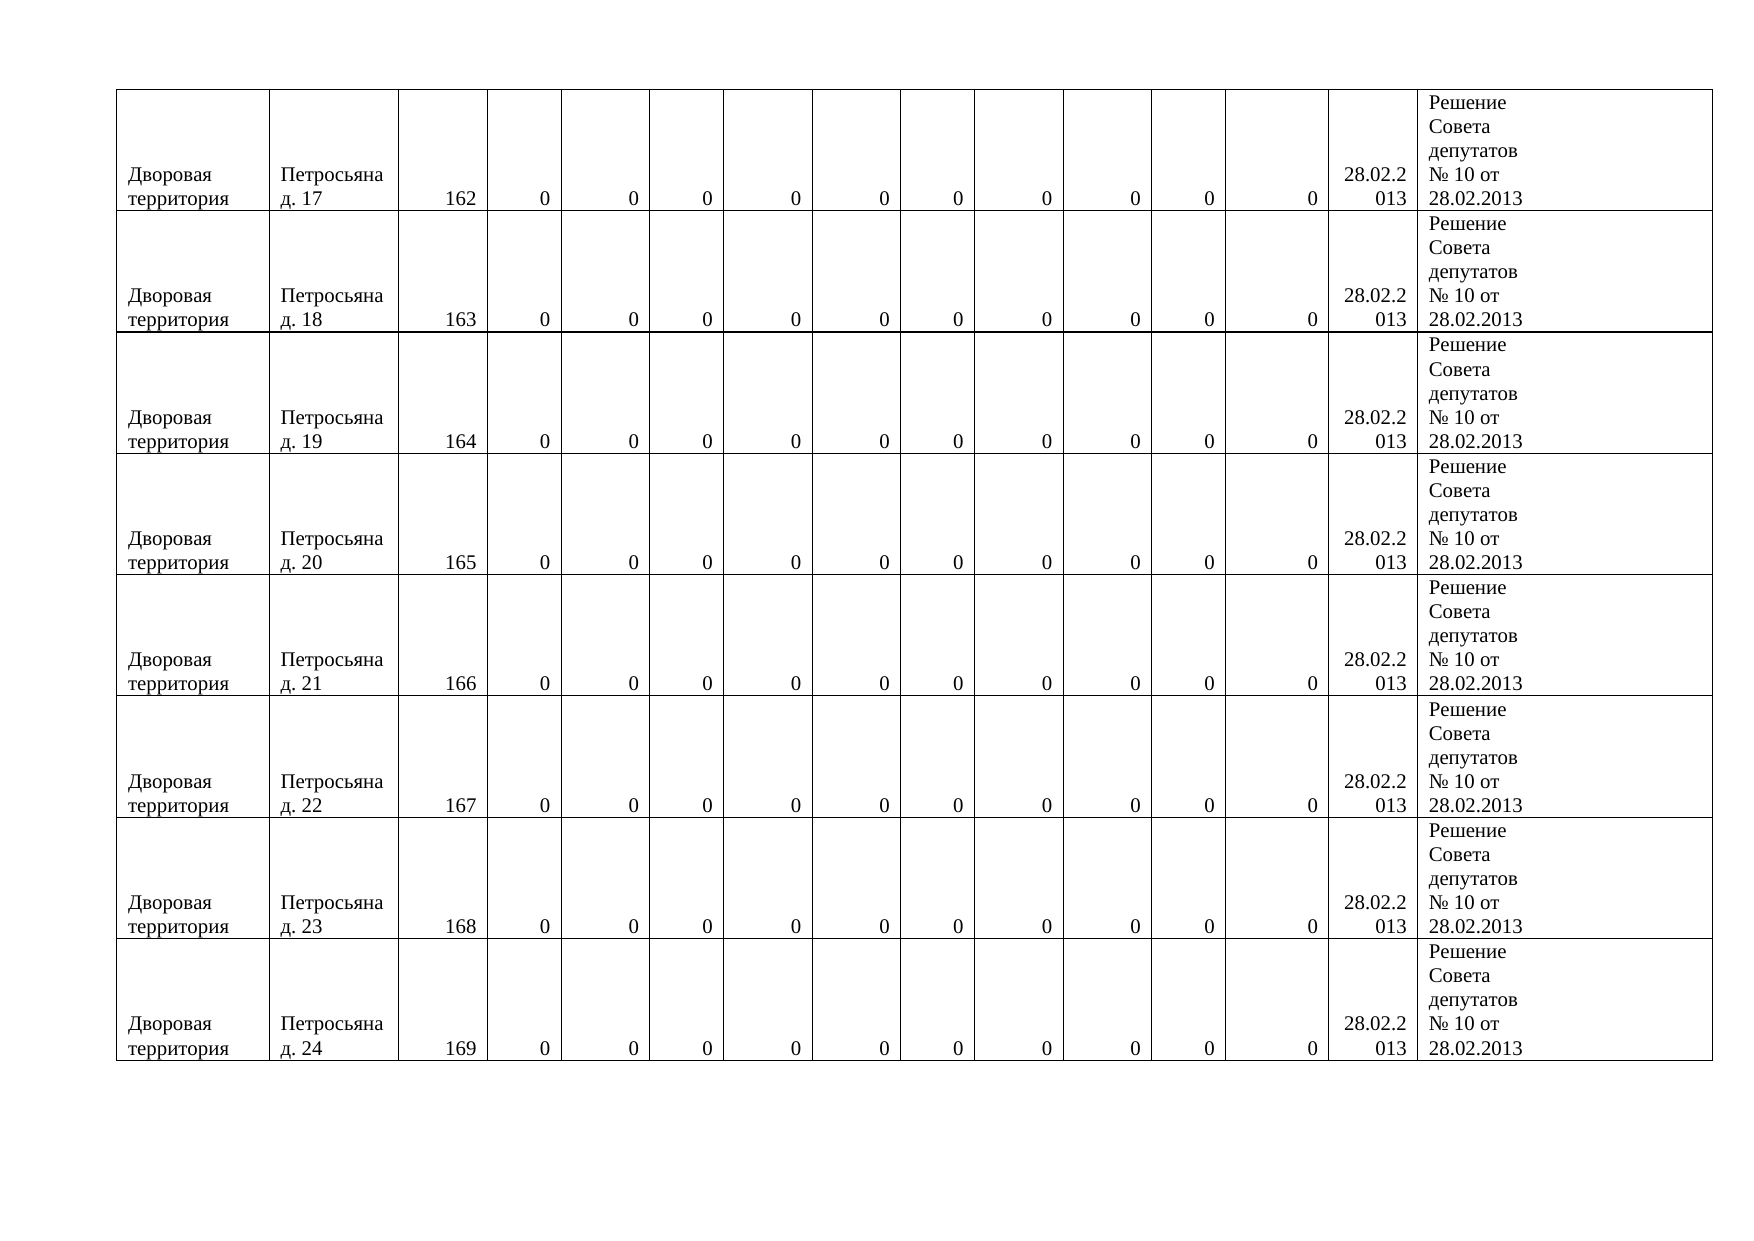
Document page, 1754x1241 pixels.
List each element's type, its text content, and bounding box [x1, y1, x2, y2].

table_cell 0 [975, 818, 1063, 938]
table_cell 0 [488, 90, 561, 210]
table_cell 0 [1226, 333, 1328, 453]
table_cell 0 [813, 90, 900, 210]
table_cell 0 [1064, 575, 1151, 695]
table_cell 0 [1226, 818, 1328, 938]
table_cell 162 [399, 90, 487, 210]
table_cell 0 [1064, 333, 1151, 453]
table_cell 0 [1064, 696, 1151, 817]
table_cell 0 [650, 575, 723, 695]
table_cell 0 [901, 211, 974, 331]
table_cell 166 [399, 575, 487, 695]
table_cell Петросьяна д. 17 [270, 90, 398, 210]
table_cell Решение Совета депутатов № 10 от 28.02.2013 [1418, 454, 1712, 574]
table_cell 0 [813, 333, 900, 453]
table_cell 0 [724, 575, 812, 695]
table_cell 0 [813, 211, 900, 331]
table_cell Петросьяна д. 22 [270, 696, 398, 817]
table_cell 0 [975, 90, 1063, 210]
table_cell 0 [901, 90, 974, 210]
table_cell 0 [650, 333, 723, 453]
table_cell 0 [1152, 333, 1225, 453]
table_cell 0 [562, 818, 649, 938]
table_cell 0 [488, 939, 561, 1059]
table_cell 0 [488, 696, 561, 817]
table_cell Петросьяна д. 19 [270, 333, 398, 453]
table_cell Петросьяна д. 21 [270, 575, 398, 695]
table_cell Дворовая территория [117, 939, 269, 1059]
table_cell 0 [488, 211, 561, 331]
table_cell 0 [1152, 818, 1225, 938]
table_cell 0 [901, 818, 974, 938]
table_cell Дворовая территория [117, 90, 269, 210]
table_cell Петросьяна д. 24 [270, 939, 398, 1059]
table_cell 0 [813, 575, 900, 695]
table_cell 0 [975, 575, 1063, 695]
table_cell 0 [975, 454, 1063, 574]
table_cell 28.02.2013 [1329, 211, 1417, 331]
table_cell 0 [488, 333, 561, 453]
table_cell 0 [975, 211, 1063, 331]
table_cell 0 [1152, 939, 1225, 1059]
table_cell 0 [562, 211, 649, 331]
table_cell 0 [1226, 696, 1328, 817]
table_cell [1418, 211, 1712, 331]
table_cell 0 [1226, 939, 1328, 1059]
table_cell 0 [1152, 575, 1225, 695]
table_cell 0 [650, 939, 723, 1059]
table_cell 28.02.2013 [1329, 818, 1417, 938]
table_cell 165 [399, 454, 487, 574]
table_cell 28.02.2013 [1329, 90, 1417, 210]
table_cell 0 [650, 818, 723, 938]
table_cell Дворовая территория [117, 211, 269, 331]
table_cell 0 [901, 575, 974, 695]
table_cell 0 [650, 211, 723, 331]
table_cell 0 [975, 696, 1063, 817]
table_cell Дворовая территория [117, 818, 269, 938]
table_cell 0 [1064, 211, 1151, 331]
table_cell 169 [399, 939, 487, 1059]
table_cell 0 [724, 333, 812, 453]
table_cell 0 [1226, 454, 1328, 574]
table_cell 0 [1064, 454, 1151, 574]
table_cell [1418, 939, 1712, 1059]
table_cell 0 [1064, 90, 1151, 210]
table_cell 28.02.2013 [1329, 696, 1417, 817]
table_cell 0 [650, 696, 723, 817]
table_cell Дворовая территория [117, 333, 269, 453]
table_cell 0 [724, 696, 812, 817]
table_cell 0 [901, 454, 974, 574]
table_cell 0 [562, 90, 649, 210]
table_cell 0 [488, 575, 561, 695]
table_cell Петросьяна д. 23 [270, 818, 398, 938]
table_cell 164 [399, 333, 487, 453]
table_cell 0 [1064, 818, 1151, 938]
table_cell 0 [813, 939, 900, 1059]
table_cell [1418, 818, 1712, 938]
table_cell 0 [1226, 575, 1328, 695]
table_cell 0 [901, 939, 974, 1059]
table_cell 0 [650, 454, 723, 574]
table_cell 28.02.2013 [1329, 333, 1417, 453]
table_cell 0 [724, 211, 812, 331]
table_cell Дворовая территория [117, 696, 269, 817]
table_cell 0 [724, 939, 812, 1059]
table_cell 0 [1152, 454, 1225, 574]
table_cell 0 [562, 575, 649, 695]
table_cell 0 [488, 818, 561, 938]
table_cell 163 [399, 211, 487, 331]
table_cell 0 [813, 454, 900, 574]
table_cell 0 [975, 939, 1063, 1059]
table_cell 0 [901, 333, 974, 453]
table_cell 0 [562, 333, 649, 453]
table_cell 0 [1152, 696, 1225, 817]
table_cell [1418, 90, 1712, 210]
table_cell 0 [1226, 90, 1328, 210]
table_cell 0 [901, 696, 974, 817]
table_cell 0 [562, 939, 649, 1059]
table_cell 0 [724, 818, 812, 938]
table_cell 0 [975, 333, 1063, 453]
table_cell 0 [562, 696, 649, 817]
table_cell 0 [724, 90, 812, 210]
table_cell Дворовая территория [117, 454, 269, 574]
table_cell 28.02.2013 [1329, 575, 1417, 695]
table_cell 0 [1152, 90, 1225, 210]
table_cell Петросьяна д. 20 [270, 454, 398, 574]
table_cell 0 [1226, 211, 1328, 331]
table_cell 28.02.2013 [1329, 454, 1417, 574]
table_cell 168 [399, 818, 487, 938]
table_cell Решение Совета депутатов № 10 от 28.02.2013 [1418, 696, 1712, 817]
table_cell 28.02.2013 [1329, 939, 1417, 1059]
table_cell 0 [562, 454, 649, 574]
table_cell Петросьяна д. 18 [270, 211, 398, 331]
table_cell 0 [488, 454, 561, 574]
table_cell Дворовая территория [117, 575, 269, 695]
table_cell 167 [399, 696, 487, 817]
table_cell 0 [1152, 211, 1225, 331]
table_cell 0 [813, 818, 900, 938]
table_cell 0 [813, 696, 900, 817]
table_cell 0 [650, 90, 723, 210]
table_cell 0 [724, 454, 812, 574]
table_cell 0 [1064, 939, 1151, 1059]
table_cell Решение Совета депутатов № 10 от 28.02.2013 [1418, 575, 1712, 695]
table_cell Решение Совета депутатов № 10 от 28.02.2013 [1418, 333, 1712, 453]
